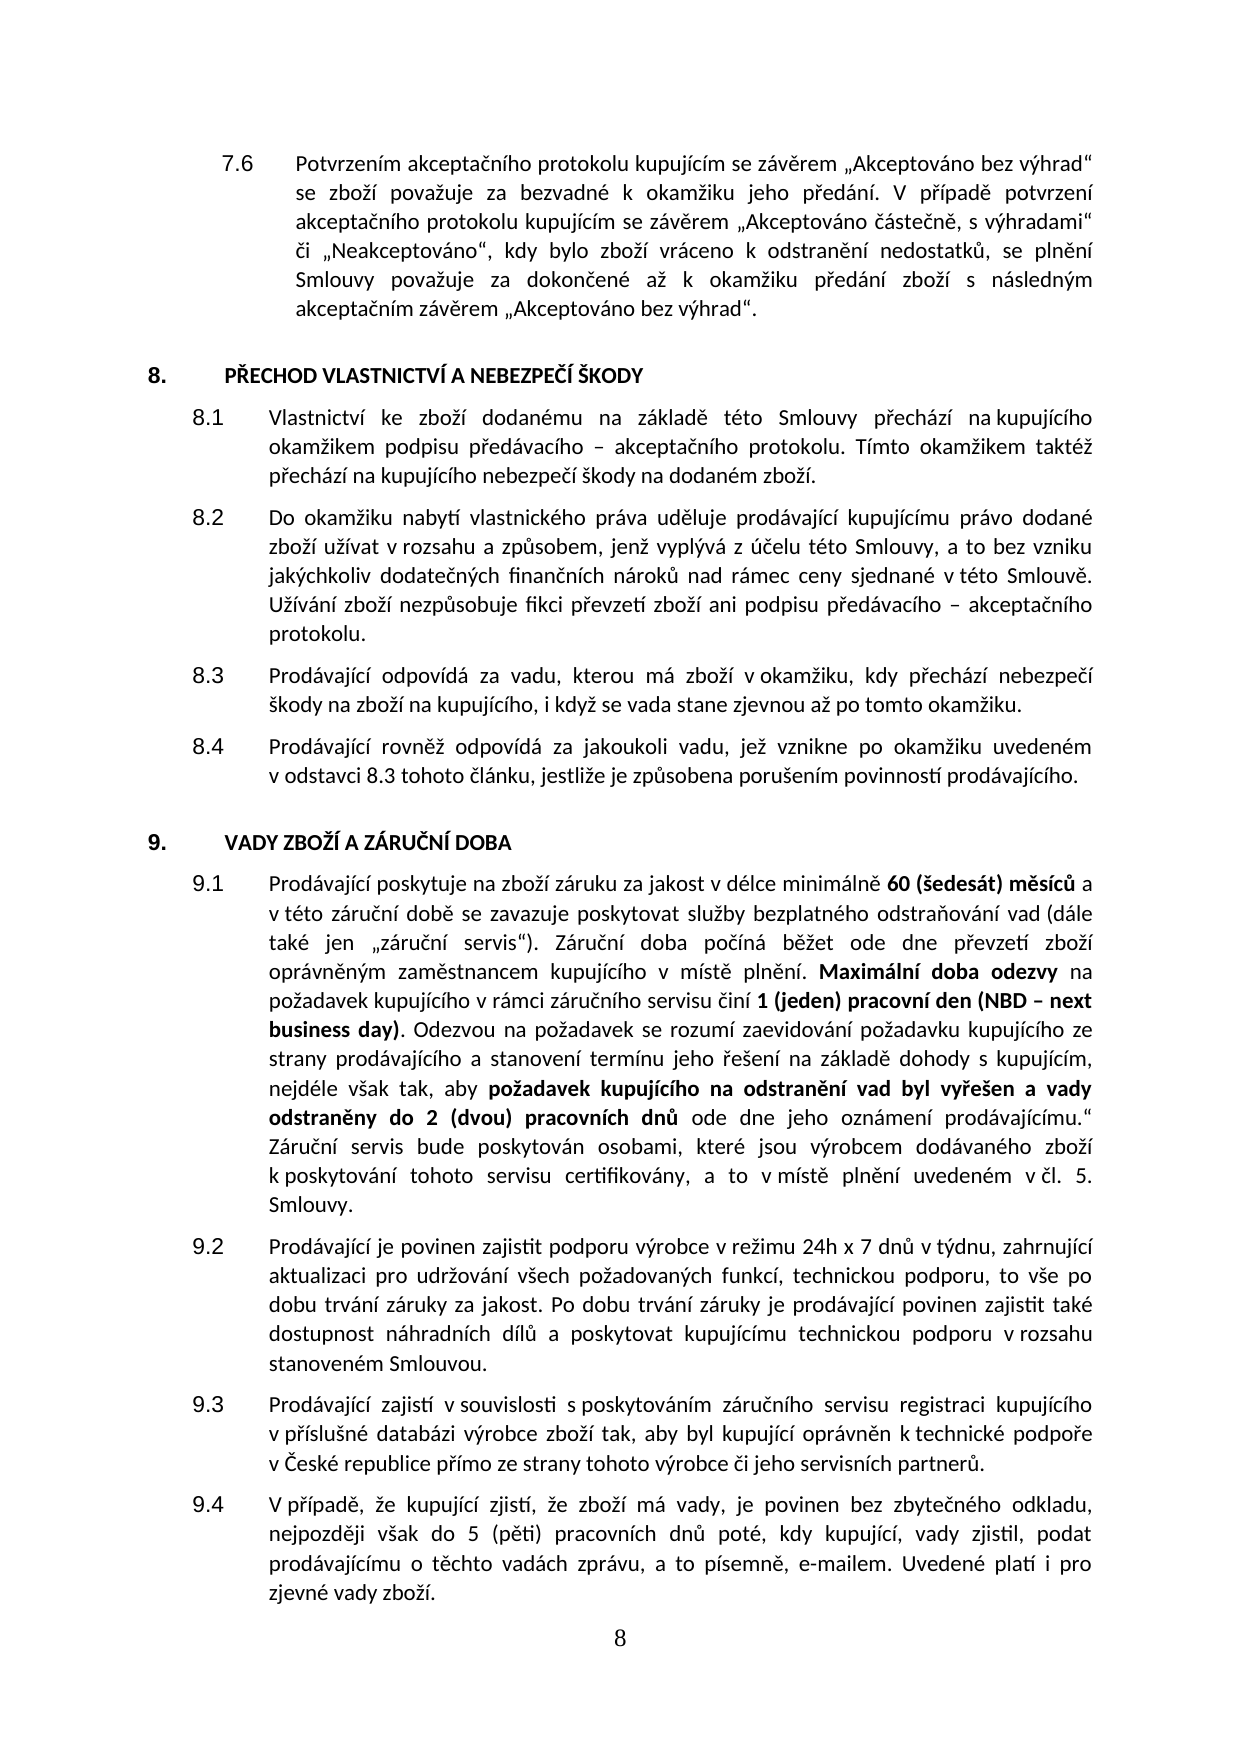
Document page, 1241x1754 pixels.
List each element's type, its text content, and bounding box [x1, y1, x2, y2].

text Prodávající rovněž odpovídá za jakoukoli vadu, jež vznikne po okamžiku uvedeném v odstavci 8.3 tohoto článku, jestliže je způsobena porušením povinností prodávajícího. [192, 731, 1093, 789]
text Vlastnictví ke zboží dodanému na základě této Smlouvy přechází na kupujícího okamžikem podpisu předávacího – akceptačního protokolu. Tímto okamžikem taktéž přechází na kupujícího nebezpečí škody na dodaném zboží. [192, 402, 1093, 489]
text PŘECHOD VLASTNICTVÍ A NEBEZPEČÍ ŠKODY [148, 360, 1093, 389]
text V případě, že kupující zjistí, že zboží má vady, je povinen bez zbytečného odkladu, nejpozději však do 5 (pěti) pracovních dnů poté, kdy kupující, vady zjistil, podat prodávajícímu o těchto vadách zprávu, a to písemně, e-mailem. Uvedené platí i pro zjevné vady zboží. [192, 1489, 1093, 1606]
text VADY ZBOŽÍ A ZÁRUČNÍ DOBA [148, 827, 1093, 856]
text Prodávající je povinen zajistit podporu výrobce v režimu 24h x 7 dnů v týdnu, zahrnující aktualizaci pro udržování všech požadovaných funkcí, technickou podporu, to vše po dobu trvání záruky za jakost. Po dobu trvání záruky je prodávající povinen zajistit také dostupnost náhradních dílů a poskytovat kupujícímu technickou podporu v rozsahu stanoveném Smlouvou. [192, 1231, 1093, 1377]
text Prodávající zajistí v souvislosti s poskytováním záručního servisu registraci kupujícího v příslušné databázi výrobce zboží tak, aby byl kupující oprávněn k technické podpoře v České republice přímo ze strany tohoto výrobce či jeho servisních partnerů. [192, 1389, 1093, 1477]
list 7.6 Potvrzením akceptačního protokolu kupujícím se závěrem „Akceptováno bez výhrad“ se zboží považuje za bezvadné k okamžiku jeho předání. V případě potvrzení akceptačního protokolu kupujícím se závěrem „Akceptováno částečně, s výhradami“ či „Neakceptováno“, kdy bylo zboží vráceno k odstranění nedostatků, se plnění Smlouvy považuje za dokončené až k okamžiku předání zboží s následným akceptačním závěrem „Akceptováno bez výhrad“. [221, 148, 1093, 323]
text Do okamžiku nabytí vlastnického práva uděluje prodávající kupujícímu právo dodané zboží užívat v rozsahu a způsobem, jenž vyplývá z účelu této Smlouvy, a to bez vzniku jakýchkoliv dodatečných finančních nároků nad rámec ceny sjednané v této Smlouvě. Užívání zboží nezpůsobuje fikci převzetí zboží ani podpisu předávacího – akceptačního protokolu. [192, 502, 1093, 648]
text Prodávající poskytuje na zboží záruku za jakost v délce minimálně 60 (šedesát) měsíců a v této záruční době se zavazuje poskytovat služby bezplatného odstraňování vad (dále také jen „záruční servis“). Záruční doba počíná běžet ode dne převzetí zboží oprávněným zaměstnancem kupujícího v místě plnění. Maximální doba odezvy na požadavek kupujícího v rámci záručního servisu činí 1 (jeden) pracovní den (NBD – next business day). Odezvou na požadavek se rozumí zaevidování požadavku kupujícího ze strany prodávajícího a stanovení termínu jeho řešení na základě dohody s kupujícím, nejdéle však tak, aby požadavek kupujícího na odstranění vad byl vyřešen a vady odstraněny do 2 (dvou) pracovních dnů ode dne jeho oznámení prodávajícímu.“ Záruční servis bude poskytován osobami, které jsou výrobcem dodávaného zboží k poskytování tohoto servisu certifikovány, a to v místě plnění uvedeném v čl. 5. Smlouvy. [192, 868, 1093, 1218]
text Prodávající odpovídá za vadu, kterou má zboží v okamžiku, kdy přechází nebezpečí škody na zboží na kupujícího, i když se vada stane zjevnou až po tomto okamžiku. [192, 660, 1093, 718]
